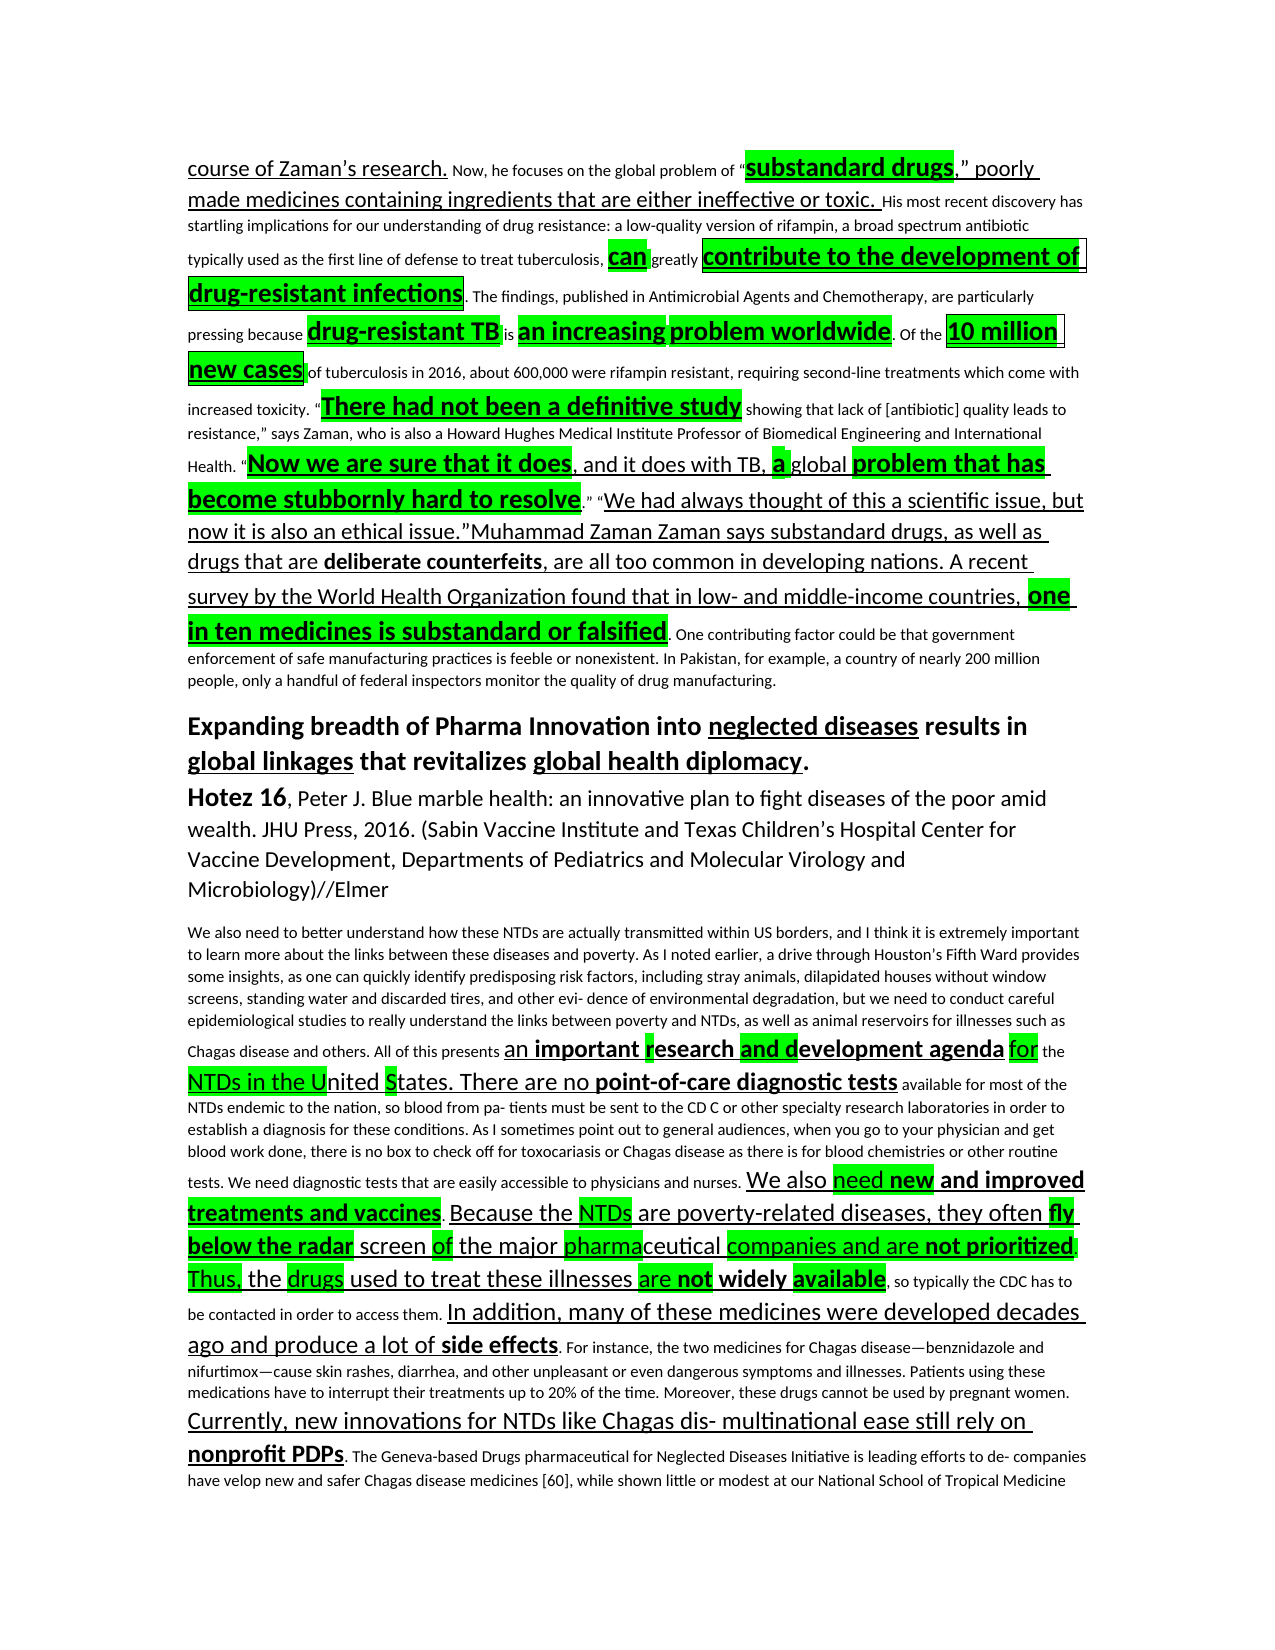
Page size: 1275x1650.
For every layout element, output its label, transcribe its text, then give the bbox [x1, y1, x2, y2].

text Hotez 16, Peter J. Blue marble health: an innovative plan to fight diseases of the poor amid wealth. JHU Press, 2016. (Sabin Vaccine Institute and Texas Children’s Hospital Center for Vaccine Development, Departments of Pediatrics and Molecular Virology and Microbiology)//Elmer [187, 780, 1087, 904]
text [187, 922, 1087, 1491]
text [187, 150, 1087, 691]
subtitle Expanding breadth of Pharma Innovation into neglected diseases results in global linkages that revitalizes global health diplomacy. [187, 709, 1087, 777]
